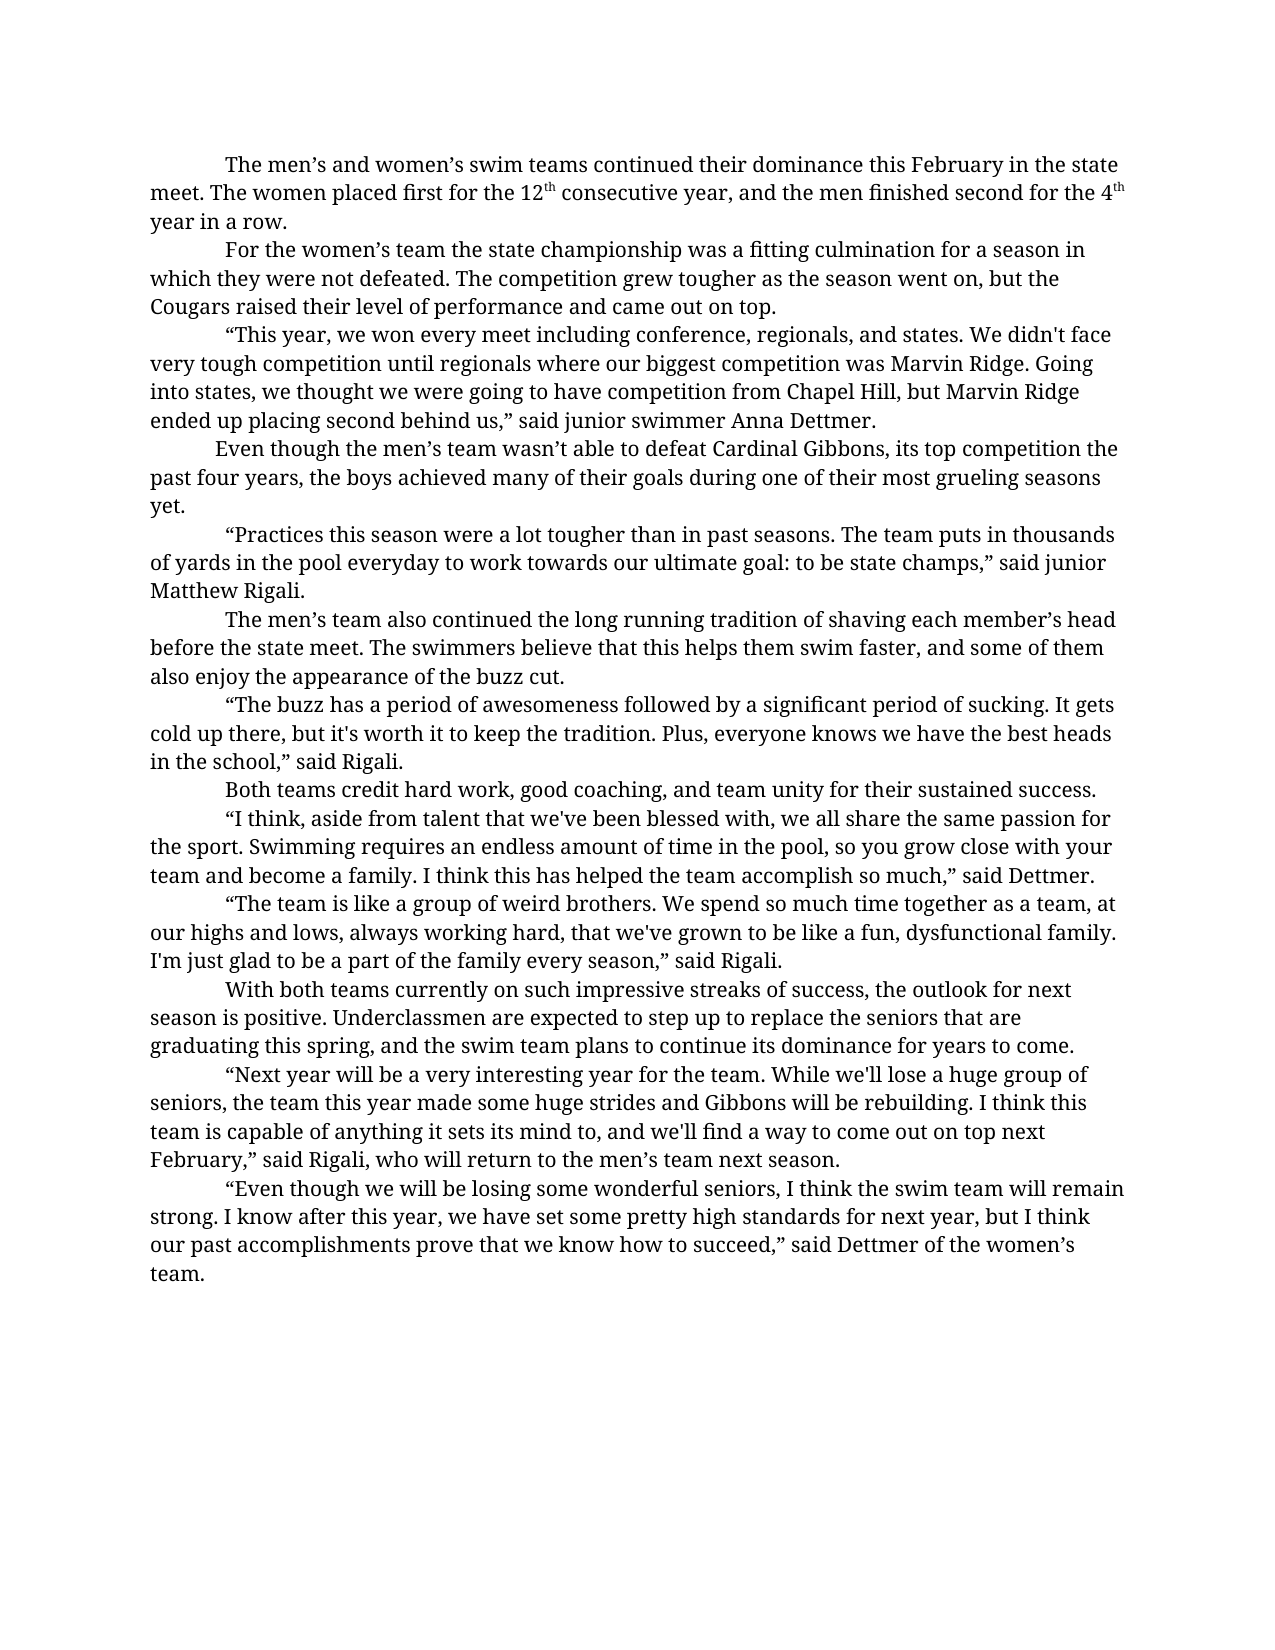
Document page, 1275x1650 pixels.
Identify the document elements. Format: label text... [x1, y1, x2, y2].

text For the women’s team the state championship was a fitting culmination for a season in which they were not defeated. The competition grew tougher as the season went on, but the Cougars raised their level of performance and came out on top. [150, 235, 1125, 321]
text “This year, we won every meet including conference, regionals, and states. We didn't face very tough competition until regionals where our biggest competition was Marvin Ridge. Going into states, we thought we were going to have competition from Chapel Hill, but Marvin Ridge ended up placing second behind us,” said junior swimmer Anna Dettmer. Even though the men’s team wasn’t able to defeat Cardinal Gibbons, its top competition the past four years, the boys achieved many of their goals during one of their most grueling seasons yet. [150, 321, 1125, 520]
text “Even though we will be losing some wonderful seniors, I think the swim team will remain strong. I know after this year, we have set some pretty high standards for next year, but I think our past accomplishments prove that we know how to succeed,” said Dettmer of the women’s team. [150, 1174, 1125, 1287]
text “Next year will be a very interesting year for the team. While we'll lose a huge group of seniors, the team this year made some huge strides and Gibbons will be rebuilding. I think this team is capable of anything it sets its mind to, and we'll find a way to come out on top next February,” said Rigali, who will return to the men’s team next season. [150, 1060, 1125, 1174]
text “Practices this season were a lot tougher than in past seasons. The team puts in thousands of yards in the pool everyday to work towards our ultimate goal: to be state champs,” said junior Matthew Rigali. The men’s team also continued the long running tradition of shaving each member’s head before the state meet. The swimmers believe that this helps them swim faster, and some of them also enjoy the appearance of the buzz cut. [150, 520, 1125, 690]
text The men’s and women’s swim teams continued their dominance this February in the state meet. The women placed first for the 12th consecutive year, and the men finished second for the 4th year in a row. [150, 150, 1125, 235]
text “The team is like a group of weird brothers. We spend so much time together as a team, at our highs and lows, always working hard, that we've grown to be like a fun, dysfunctional family. I'm just glad to be a part of the family every season,” said Rigali. [150, 889, 1125, 975]
text With both teams currently on such impressive streaks of success, the outlook for next season is positive. Underclassmen are expected to step up to replace the seniors that are graduating this spring, and the swim team plans to continue its dominance for years to come. [150, 975, 1125, 1060]
text “The buzz has a period of awesomeness followed by a significant period of sucking. It gets cold up there, but it's worth it to keep the tradition. Plus, everyone knows we have the best heads in the school,” said Rigali. Both teams credit hard work, good coaching, and team unity for their sustained success. [150, 690, 1125, 804]
text “I think, aside from talent that we've been blessed with, we all share the same passion for the sport. Swimming requires an endless amount of time in the pool, so you grow close with your team and become a family. I think this has helped the team accomplish so much,” said Dettmer. [150, 804, 1125, 889]
